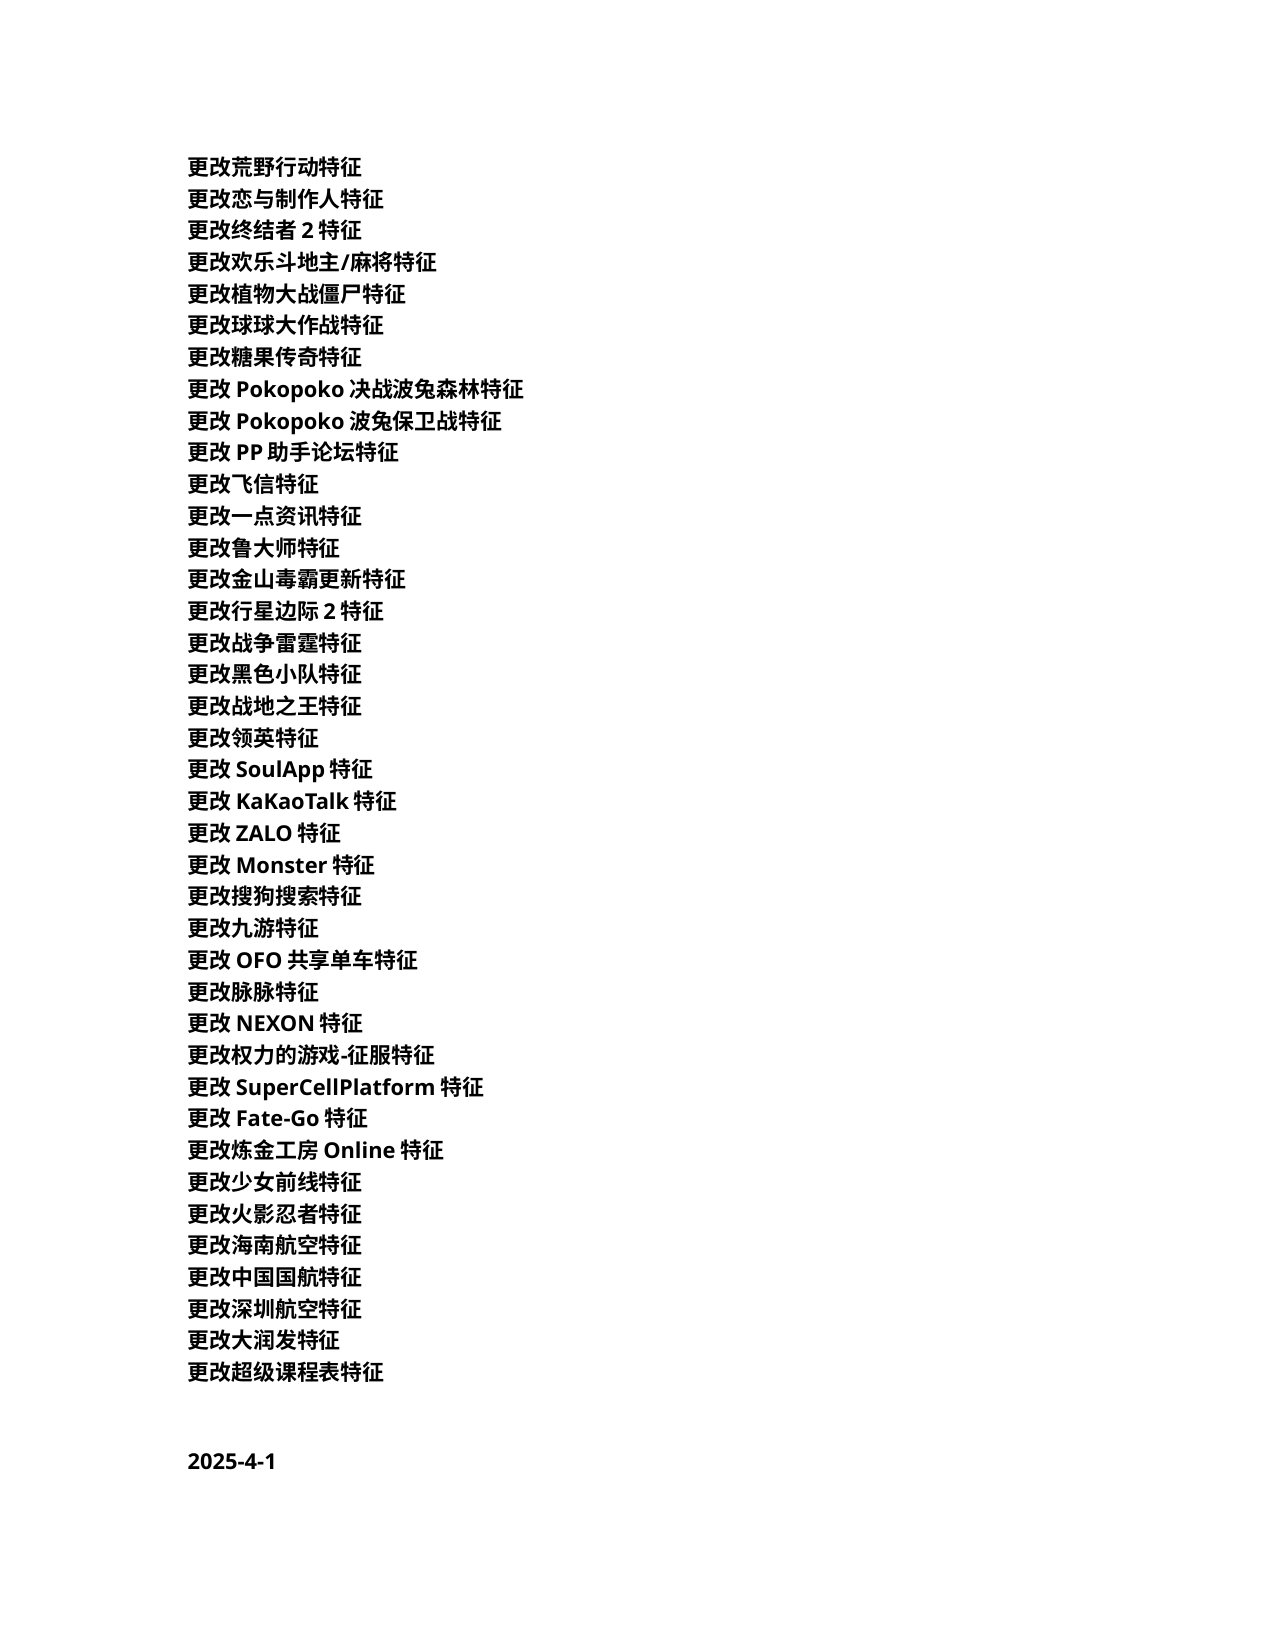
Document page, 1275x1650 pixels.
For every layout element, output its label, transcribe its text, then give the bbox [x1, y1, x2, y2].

text 更改球球大作战特征 [187, 308, 1087, 340]
text 更改搜狗搜索特征 [187, 879, 1087, 911]
text 更改恋与制作人特征 [187, 182, 1087, 213]
text 更改少女前线特征 [187, 1165, 1087, 1197]
text 更改鲁大师特征 [187, 531, 1087, 562]
text 更改PP助手论坛特征 [187, 435, 1087, 467]
text 更改领英特征 [187, 721, 1087, 752]
text 更改终结者2特征 [187, 213, 1087, 245]
text 更改海南航空特征 [187, 1228, 1087, 1260]
text 更改深圳航空特征 [187, 1292, 1087, 1323]
text 更改Pokopoko波兔保卫战特征 [187, 404, 1087, 435]
text 更改超级课程表特征 [187, 1355, 1087, 1387]
text 更改植物大战僵尸特征 [187, 277, 1087, 308]
text 更改糖果传奇特征 [187, 340, 1087, 372]
text 更改KaKaoTalk特征 [187, 784, 1087, 816]
text 更改炼金工房Online特征 [187, 1133, 1087, 1165]
text 更改NEXON特征 [187, 1006, 1087, 1038]
text 更改火影忍者特征 [187, 1197, 1087, 1228]
text 更改行星边际2特征 [187, 594, 1087, 626]
text 更改战争雷霆特征 [187, 626, 1087, 657]
text 更改战地之王特征 [187, 689, 1087, 721]
text 更改SuperCellPlatform特征 [187, 1070, 1087, 1101]
text 更改ZALO特征 [187, 816, 1087, 848]
text 更改欢乐斗地主/麻将特征 [187, 245, 1087, 277]
text 更改OFO共享单车特征 [187, 943, 1087, 974]
text 更改金山毒霸更新特征 [187, 562, 1087, 594]
text 更改Monster特征 [187, 848, 1087, 879]
text 更改大润发特征 [187, 1323, 1087, 1355]
text 更改荒野行动特征 [187, 150, 1087, 182]
text 更改一点资讯特征 [187, 499, 1087, 531]
text 更改权力的游戏-征服特征 [187, 1038, 1087, 1070]
text 更改九游特征 [187, 911, 1087, 943]
text 更改黑色小队特征 [187, 657, 1087, 689]
text 更改SoulApp特征 [187, 752, 1087, 784]
text 更改飞信特征 [187, 467, 1087, 499]
text 2025-4-1 [187, 1446, 1087, 1476]
text 更改Pokopoko决战波兔森林特征 [187, 372, 1087, 404]
text 更改中国国航特征 [187, 1260, 1087, 1292]
text 更改脉脉特征 [187, 974, 1087, 1006]
text 更改Fate-Go特征 [187, 1101, 1087, 1133]
